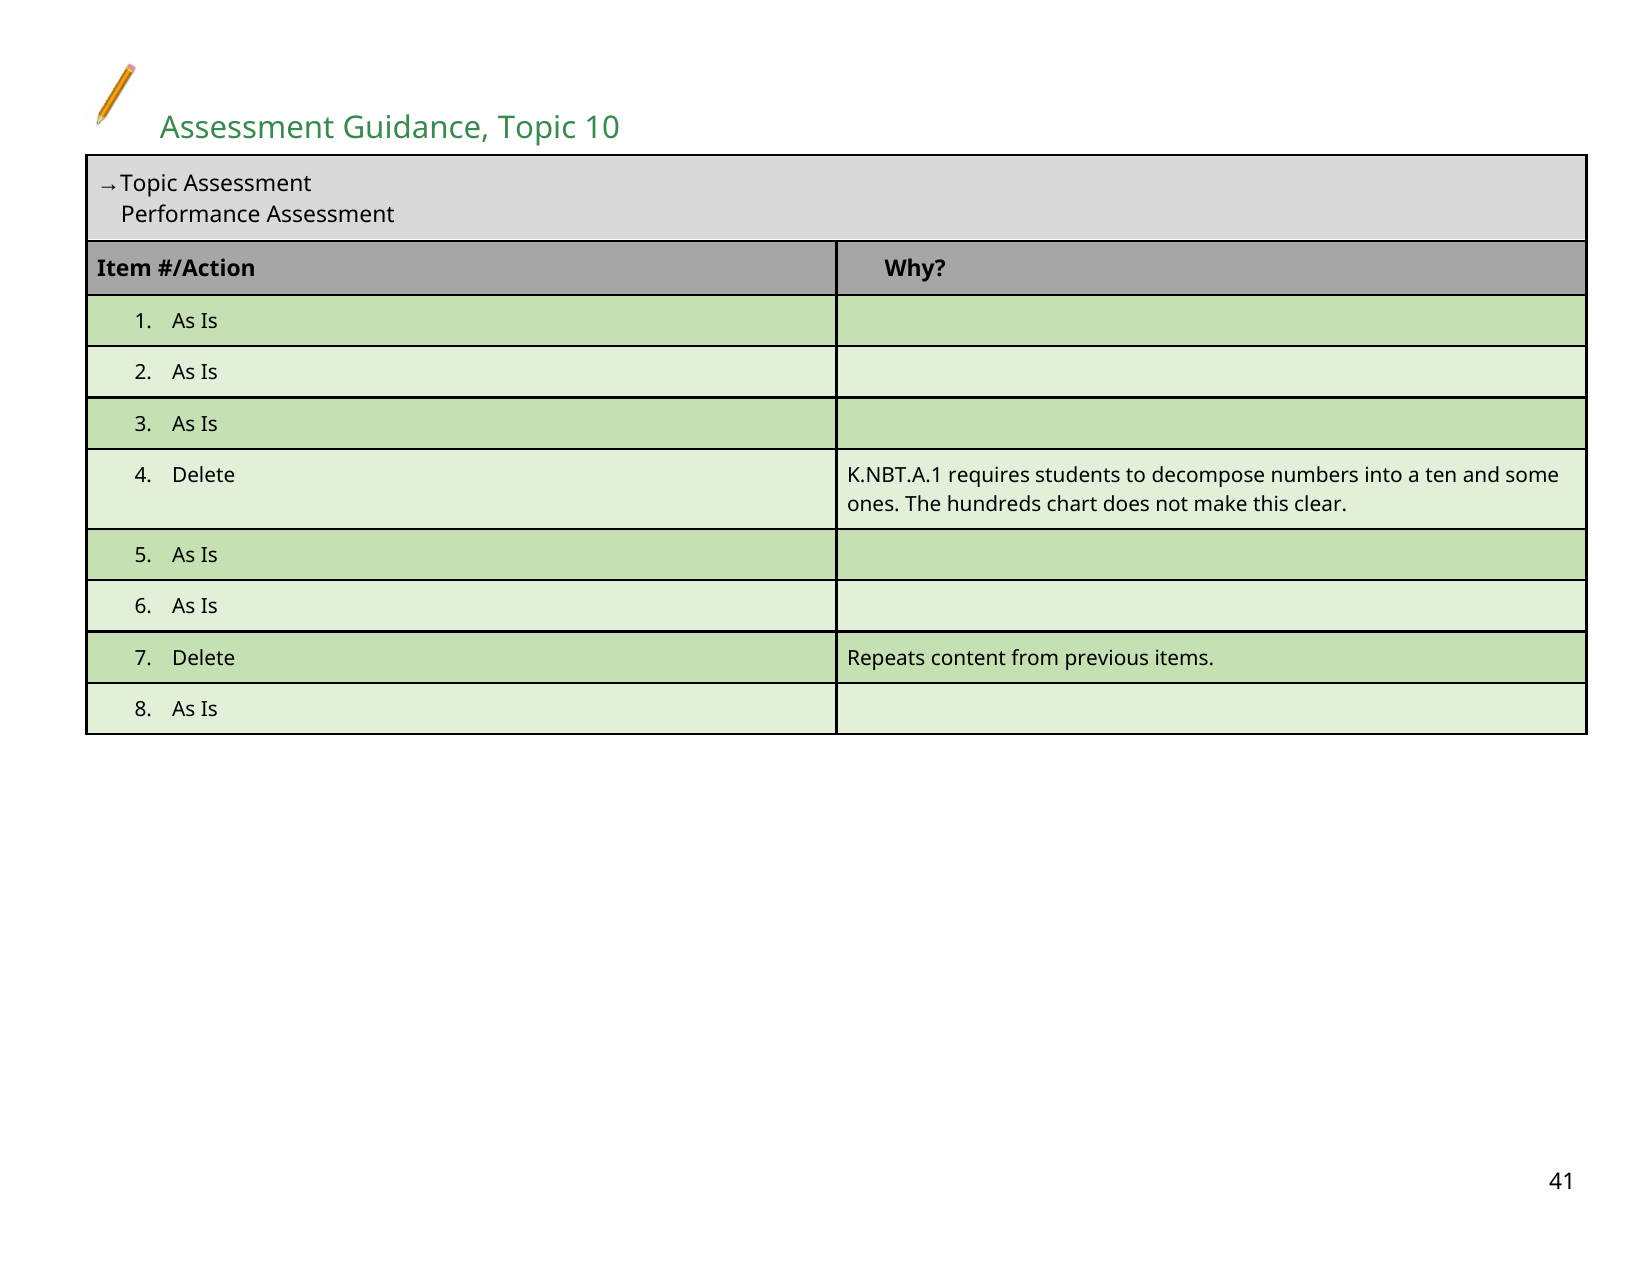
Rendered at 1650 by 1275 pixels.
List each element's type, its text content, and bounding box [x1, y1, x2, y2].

table_cell As Is [88, 399, 835, 448]
text Assessment Guidance, Topic 10 [75, 105, 1575, 148]
table_cell As Is [88, 530, 835, 579]
table_cell Why? [838, 242, 1585, 294]
picture [84, 61, 144, 128]
table_cell Repeats content from previous items. [838, 633, 1585, 682]
table_cell [838, 581, 1585, 630]
table_cell Item #/Action [88, 242, 835, 294]
table_cell As Is [88, 296, 835, 345]
table_cell As Is [88, 347, 835, 396]
table_cell Delete [88, 450, 835, 528]
table_cell As Is [88, 684, 835, 733]
table_cell [838, 296, 1585, 345]
table_cell [838, 530, 1585, 579]
table_cell [838, 399, 1585, 448]
table_cell Delete [88, 633, 835, 682]
table_cell K.NBT.A.1 requires students to decompose numbers into a ten and some ones. The hundreds chart does not make this clear. [838, 450, 1585, 528]
table_cell As Is [88, 581, 835, 630]
table_header →Topic Assessment Performance Assessment [88, 156, 1585, 239]
table_cell [838, 684, 1585, 733]
table_cell [838, 347, 1585, 396]
